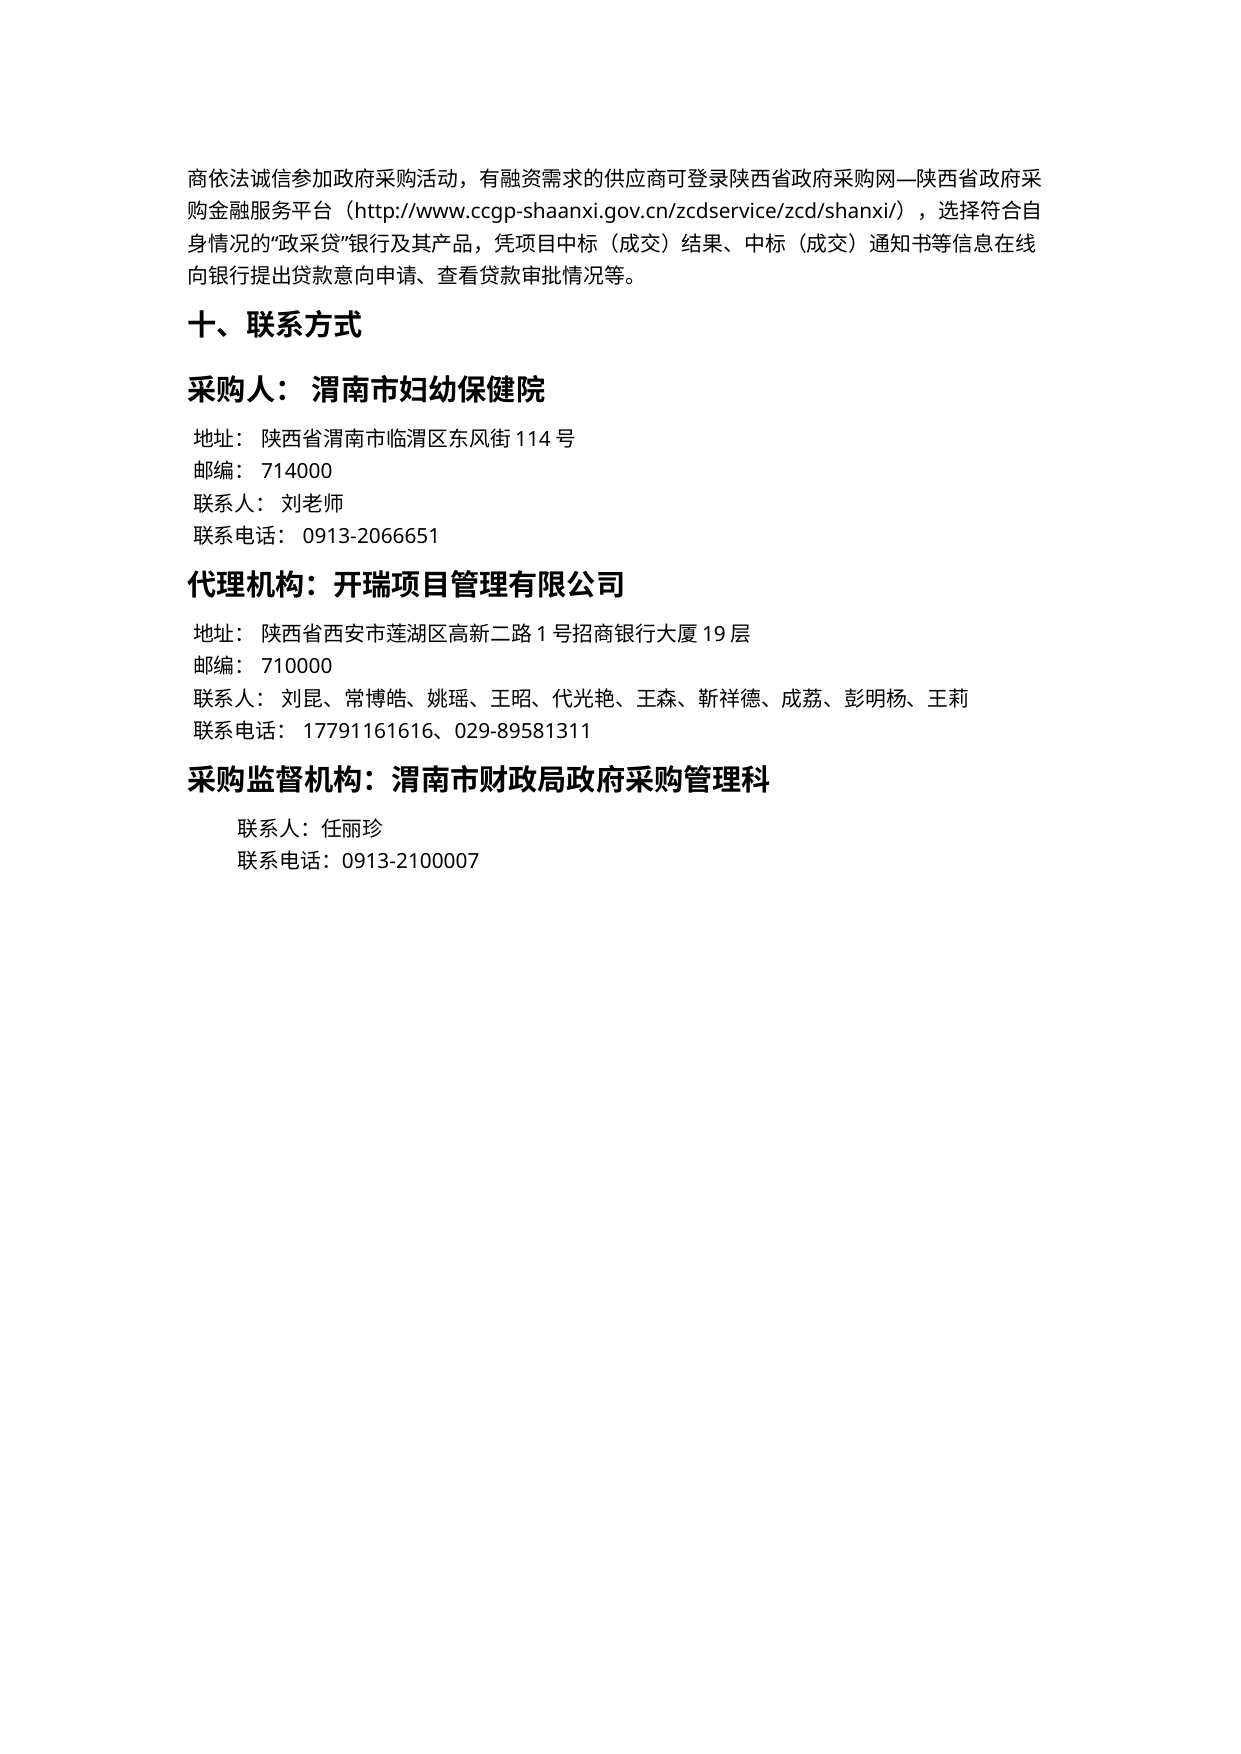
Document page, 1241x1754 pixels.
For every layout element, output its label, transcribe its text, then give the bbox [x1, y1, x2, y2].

text 代理机构：开瑞项目管理有限公司 [187, 552, 1053, 617]
text 联系人：任丽珍 [187, 812, 1053, 844]
text 采购监督机构：渭南市财政局政府采购管理科 [187, 747, 1053, 812]
text 联系人： 刘老师 [187, 487, 1053, 519]
text 邮编： 710000 [187, 649, 1053, 682]
text 联系电话：0913-2100007 [187, 844, 1053, 877]
text 采购人： 渭南市妇幼保健院 [187, 357, 1053, 422]
text 地址： 陕西省渭南市临渭区东风街114号 [187, 422, 1053, 454]
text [187, 162, 1053, 292]
text 联系人： 刘昆、常博皓、姚瑶、王昭、代光艳、王森、靳祥德、成荔、彭明杨、王莉 [187, 682, 1053, 714]
text 邮编： 714000 [187, 454, 1053, 487]
text 联系电话： 17791161616、029-89581311 [187, 714, 1053, 747]
text 地址： 陕西省西安市莲湖区高新二路1号招商银行大厦19层 [187, 617, 1053, 649]
text 十、联系方式 [187, 292, 1053, 357]
text 联系电话： 0913-2066651 [187, 519, 1053, 552]
